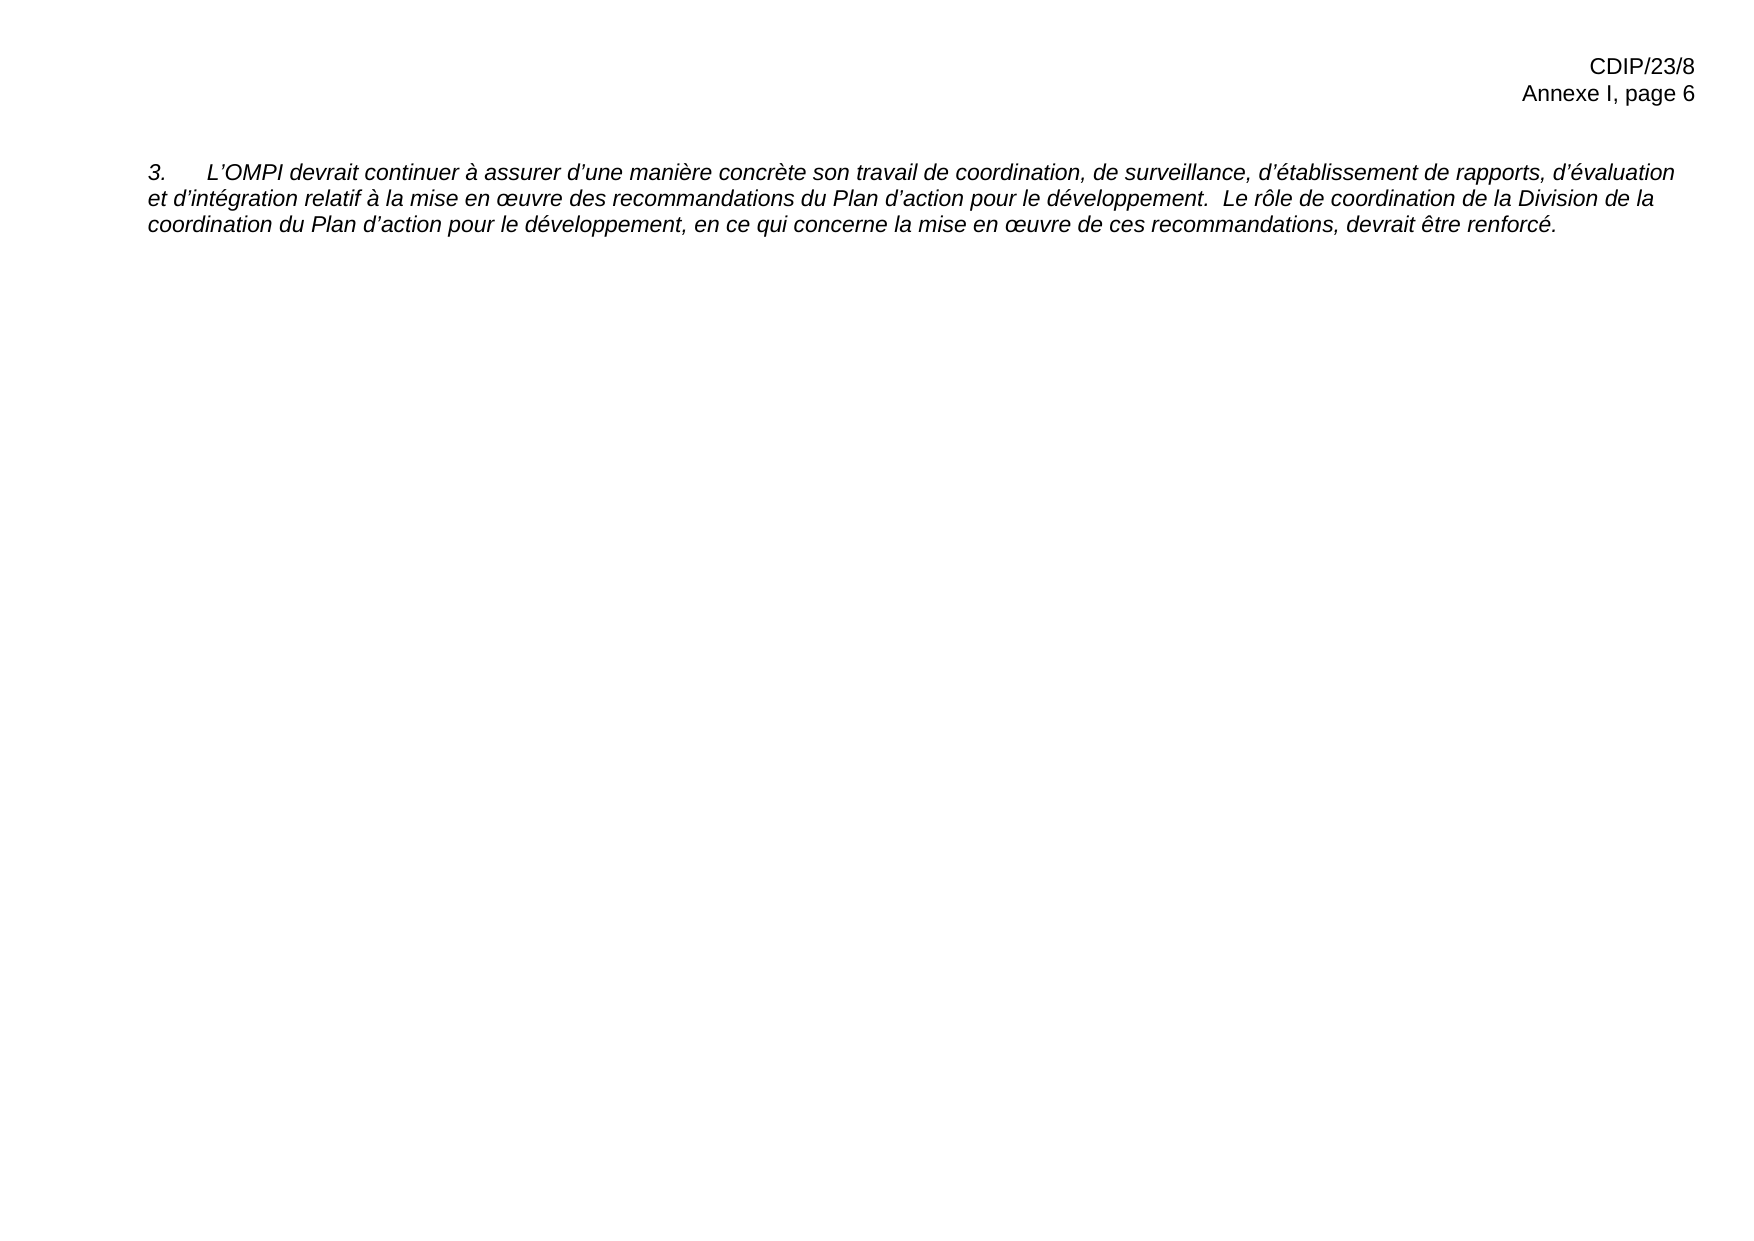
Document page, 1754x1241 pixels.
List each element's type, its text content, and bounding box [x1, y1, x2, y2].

text 3. L’OMPI devrait continuer à assurer d’une manière concrète son travail de coordination, de surveillance, d’établissement de rapports, d’évaluation et d’intégration relatif à la mise en œuvre des recommandations du Plan d’action pour le développement. Le rôle de coordination de la Division de la coordination du Plan d’action pour le développement, en ce qui concerne la mise en œuvre de ces recommandations, devrait être renforcé. [148, 158, 1695, 238]
